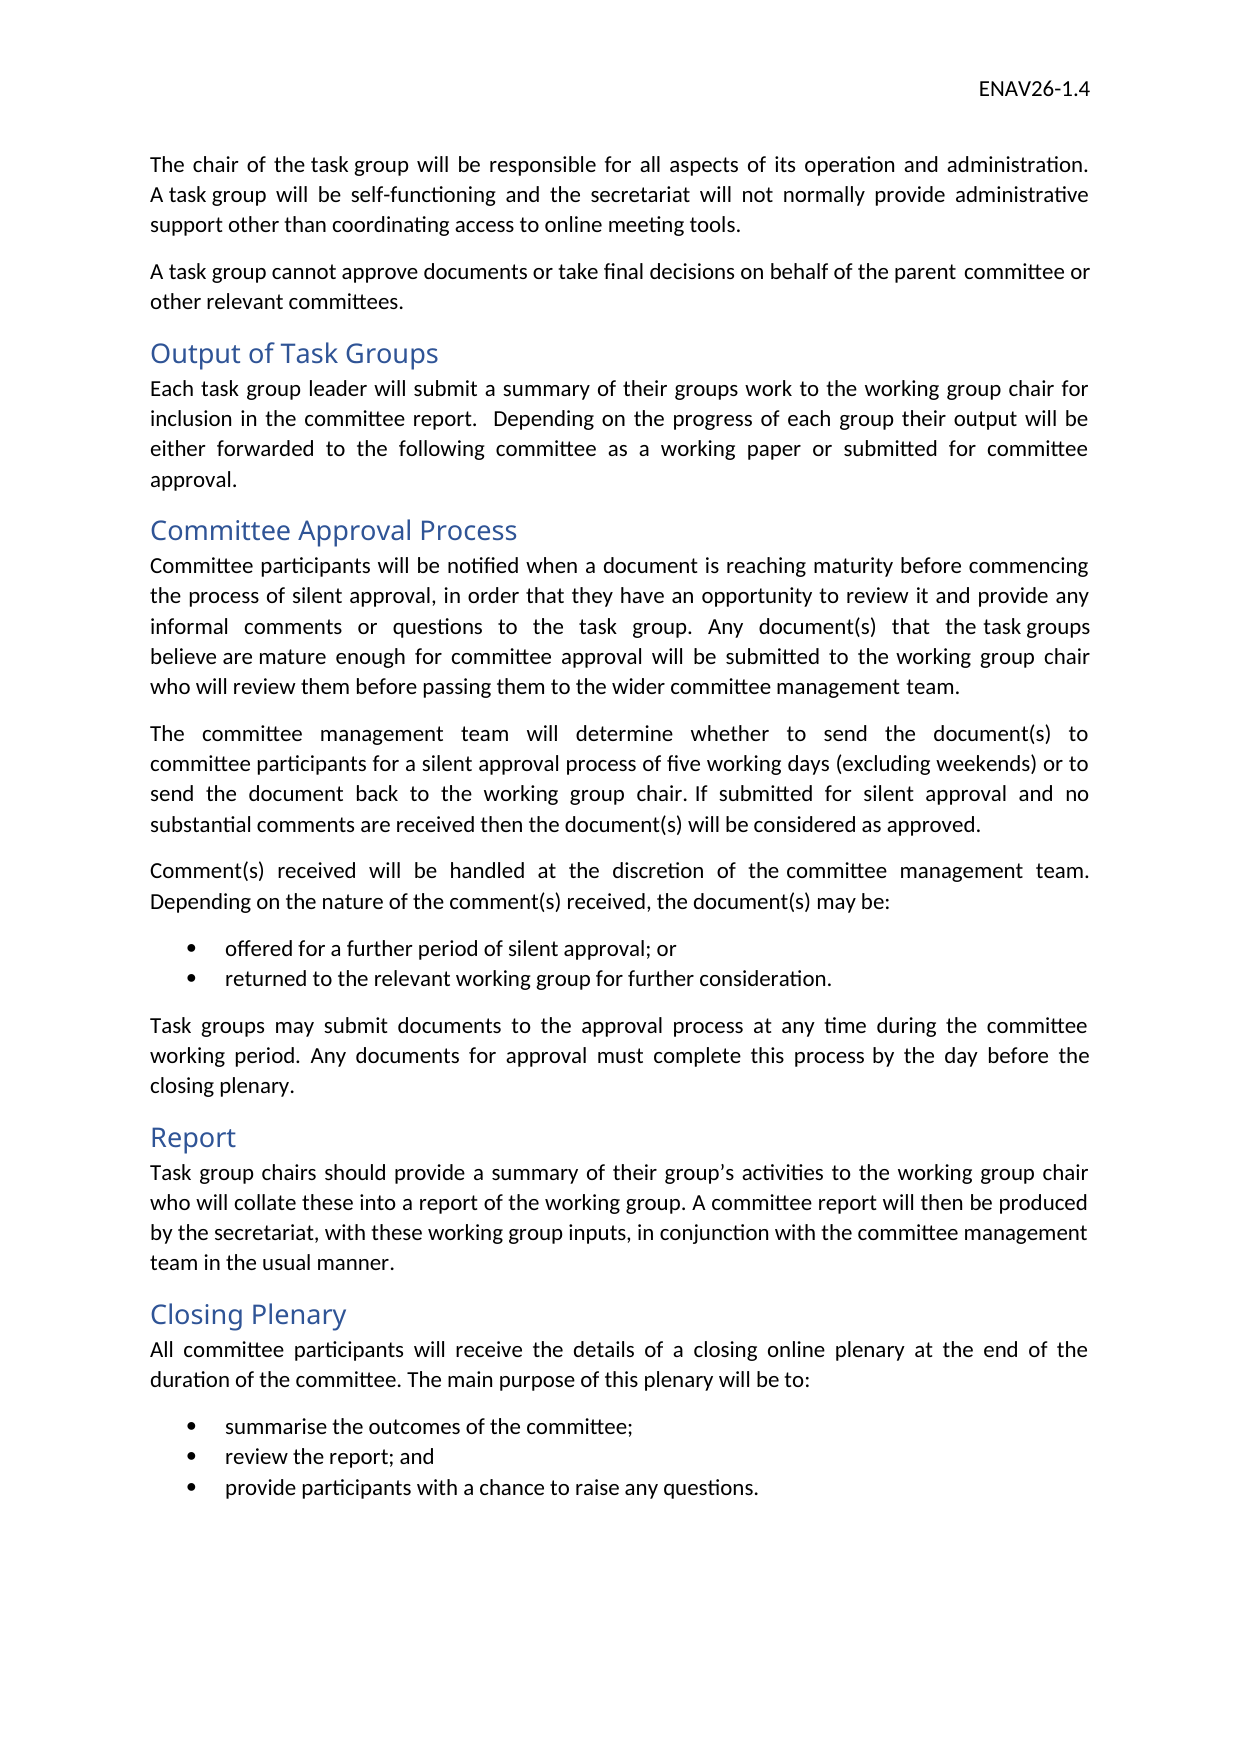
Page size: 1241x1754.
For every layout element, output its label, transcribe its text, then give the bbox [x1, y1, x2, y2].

text Comment(s) received will be handled at the discretion of the committee management team. Depending on the nature of the comment(s) received, the document(s) may be: [150, 857, 1090, 915]
text All committee participants will receive the details of a closing online plenary at the end of the duration of the committee. The main purpose of this plenary will be to: [150, 1335, 1090, 1393]
list returned to the relevant working group for further consideration. [187, 964, 1090, 992]
subtitle Output of Task Groups [150, 334, 1090, 371]
text Each task group leader will submit a summary of their groups work to the working group chair for inclusion in the committee report. Depending on the progress of each group their output will be either forwarded to the following committee as a working paper or submitted for committee approval. [150, 374, 1090, 493]
subtitle Report [150, 1118, 1090, 1155]
text Committee participants will be notified when a document is reaching maturity before commencing the process of silent approval, in order that they have an opportunity to review it and provide any informal comments or questions to the task group. Any document(s) that the task groups believe are mature enough for committee approval will be submitted to the working group chair who will review them before passing them to the wider committee management team. [150, 551, 1090, 700]
text The chair of the task group will be responsible for all aspects of its operation and administration. A task group will be self-functioning and the secretariat will not normally provide administrative support other than coordinating access to online meeting tools. [150, 150, 1090, 238]
subtitle Committee Approval Process [150, 512, 1090, 548]
list provide participants with a chance to raise any questions. [187, 1473, 1090, 1501]
list review the report; and [187, 1442, 1090, 1471]
text Task groups may submit documents to the approval process at any time during the committee working period. Any documents for approval must complete this process by the day before the closing plenary. [150, 1011, 1090, 1099]
subtitle Closing Plenary [150, 1295, 1090, 1332]
list offered for a further period of silent approval; or [187, 934, 1090, 962]
text The committee management team will determine whether to send the document(s) to committee participants for a silent approval process of five working days (excluding weekends) or to send the document back to the working group chair. If submitted for silent approval and no substantial comments are received then the document(s) will be considered as approved. [150, 719, 1090, 838]
text Task group chairs should provide a summary of their group’s activities to the working group chair who will collate these into a report of the working group. A committee report will then be produced by the secretariat, with these working group inputs, in conjunction with the committee management team in the usual manner. [150, 1158, 1090, 1277]
list summarise the outcomes of the committee; [187, 1412, 1090, 1440]
text A task group cannot approve documents or take final decisions on behalf of the parent committee or other relevant committees. [150, 257, 1090, 316]
